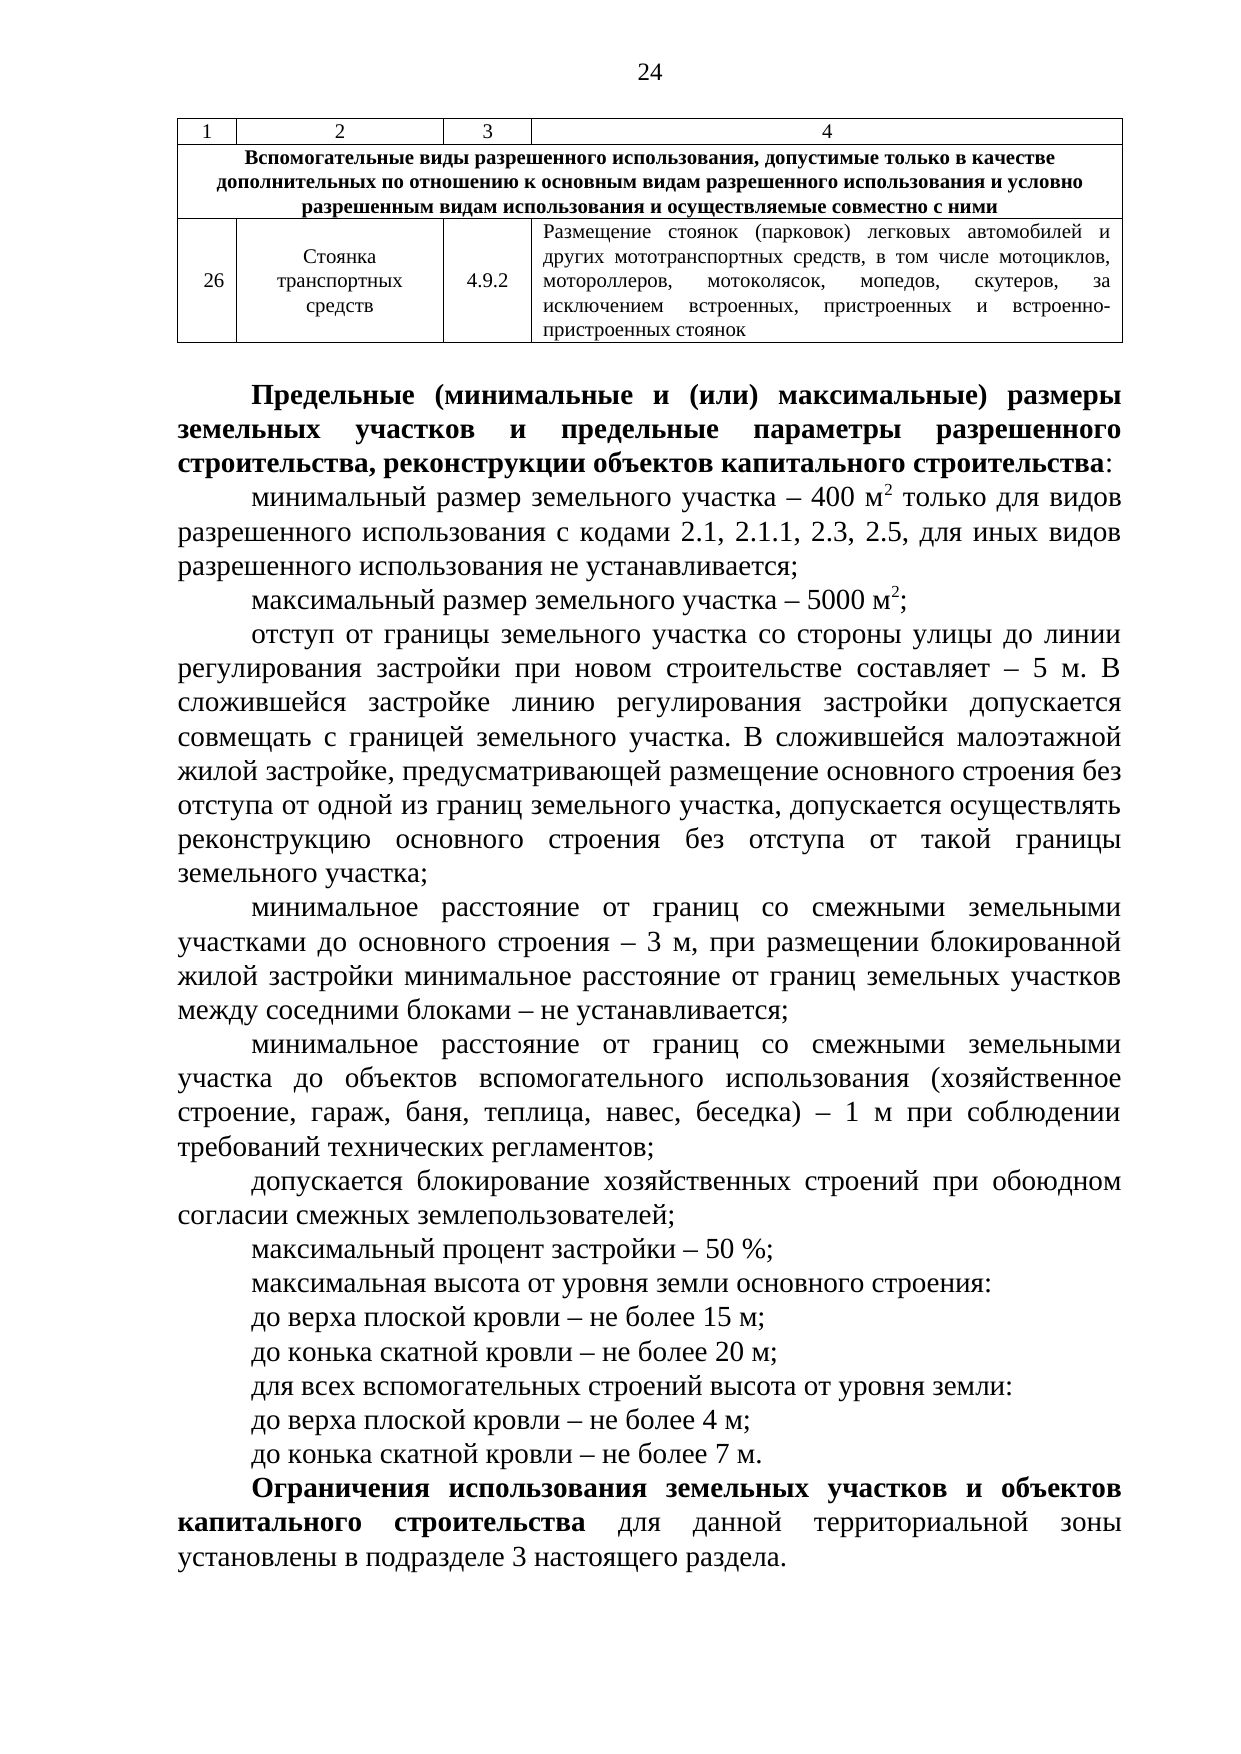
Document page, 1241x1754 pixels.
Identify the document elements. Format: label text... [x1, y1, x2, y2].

text Ограничения использования земельных участков и объектов капитального строительства для данной территориальной зоны установлены в подразделе 3 настоящего раздела. [177, 1470, 1122, 1572]
text минимальный размер земельного участка – 400 м2 только для видов разрешенного использования с кодами 2.1, 2.1.1, 2.3, 2.5, для иных видов разрешенного использования не устанавливается; [177, 479, 1122, 581]
text минимальное расстояние от границ со смежными земельными участка до объектов вспомогательного использования (хозяйственное строение, гараж, баня, теплица, навес, беседка) – 1 м при соблюдении требований технических регламентов; [177, 1026, 1122, 1162]
table_cell 3 [444, 119, 531, 144]
text минимальное расстояние от границ со смежными земельными участками до основного строения – 3 м, при размещении блокированной жилой застройки минимальное расстояние от границ земельных участков между соседними блоками – не устанавливается; [177, 889, 1122, 1026]
text максимальный размер земельного участка – 5000 м2; [177, 582, 1122, 616]
text допускается блокирование хозяйственных строений при обоюдном согласии смежных землепользователей; [177, 1163, 1122, 1231]
text до верха плоской кровли – не более 4 м; [177, 1402, 1122, 1436]
text до конька скатной кровли – не более 7 м. [177, 1436, 1122, 1470]
text максимальный процент застройки – 50 %; [177, 1231, 1122, 1265]
text для всех вспомогательных строений высота от уровня земли: [177, 1368, 1122, 1401]
table_cell 2 [237, 119, 443, 144]
table_cell 1 [178, 119, 236, 144]
text Предельные (минимальные и (или) максимальные) размеры земельных участков и предельные параметры разрешенного строительства, реконструкции объектов капитального строительства: [177, 377, 1122, 479]
table_cell 4.9.2 [444, 219, 531, 342]
table_cell Вспомогательные виды разрешенного использования, допустимые только в качестве дополнительных по отношению к основным видам разрешенного использования и условно разрешенным видам использования и осуществляемые совместно с ними [178, 145, 1122, 218]
table_cell Размещение стоянок (парковок) легковых автомобилей и других мототранспортных средств, в том числе мотоциклов, мотороллеров, мотоколясок, мопедов, скутеров, за исключением встроенных, пристроенных и встроенно-пристроенных стоянок [532, 219, 1122, 342]
text до верха плоской кровли – не более 15 м; [177, 1299, 1122, 1333]
table_cell Стоянка транспортных средств [237, 219, 443, 342]
text максимальная высота от уровня земли основного строения: [177, 1265, 1122, 1299]
table_cell [178, 219, 236, 342]
table_cell 4 [532, 119, 1122, 144]
text отступ от границы земельного участка со стороны улицы до линии регулирования застройки при новом строительстве составляет – 5 м. В сложившейся застройке линию регулирования застройки допускается совмещать с границей земельного участка. В сложившейся малоэтажной жилой застройке, предусматривающей размещение основного строения без отступа от одной из границ земельного участка, допускается осуществлять реконструкцию основного строения без отступа от такой границы земельного участка; [177, 616, 1122, 889]
text до конька скатной кровли – не более 20 м; [177, 1334, 1122, 1367]
